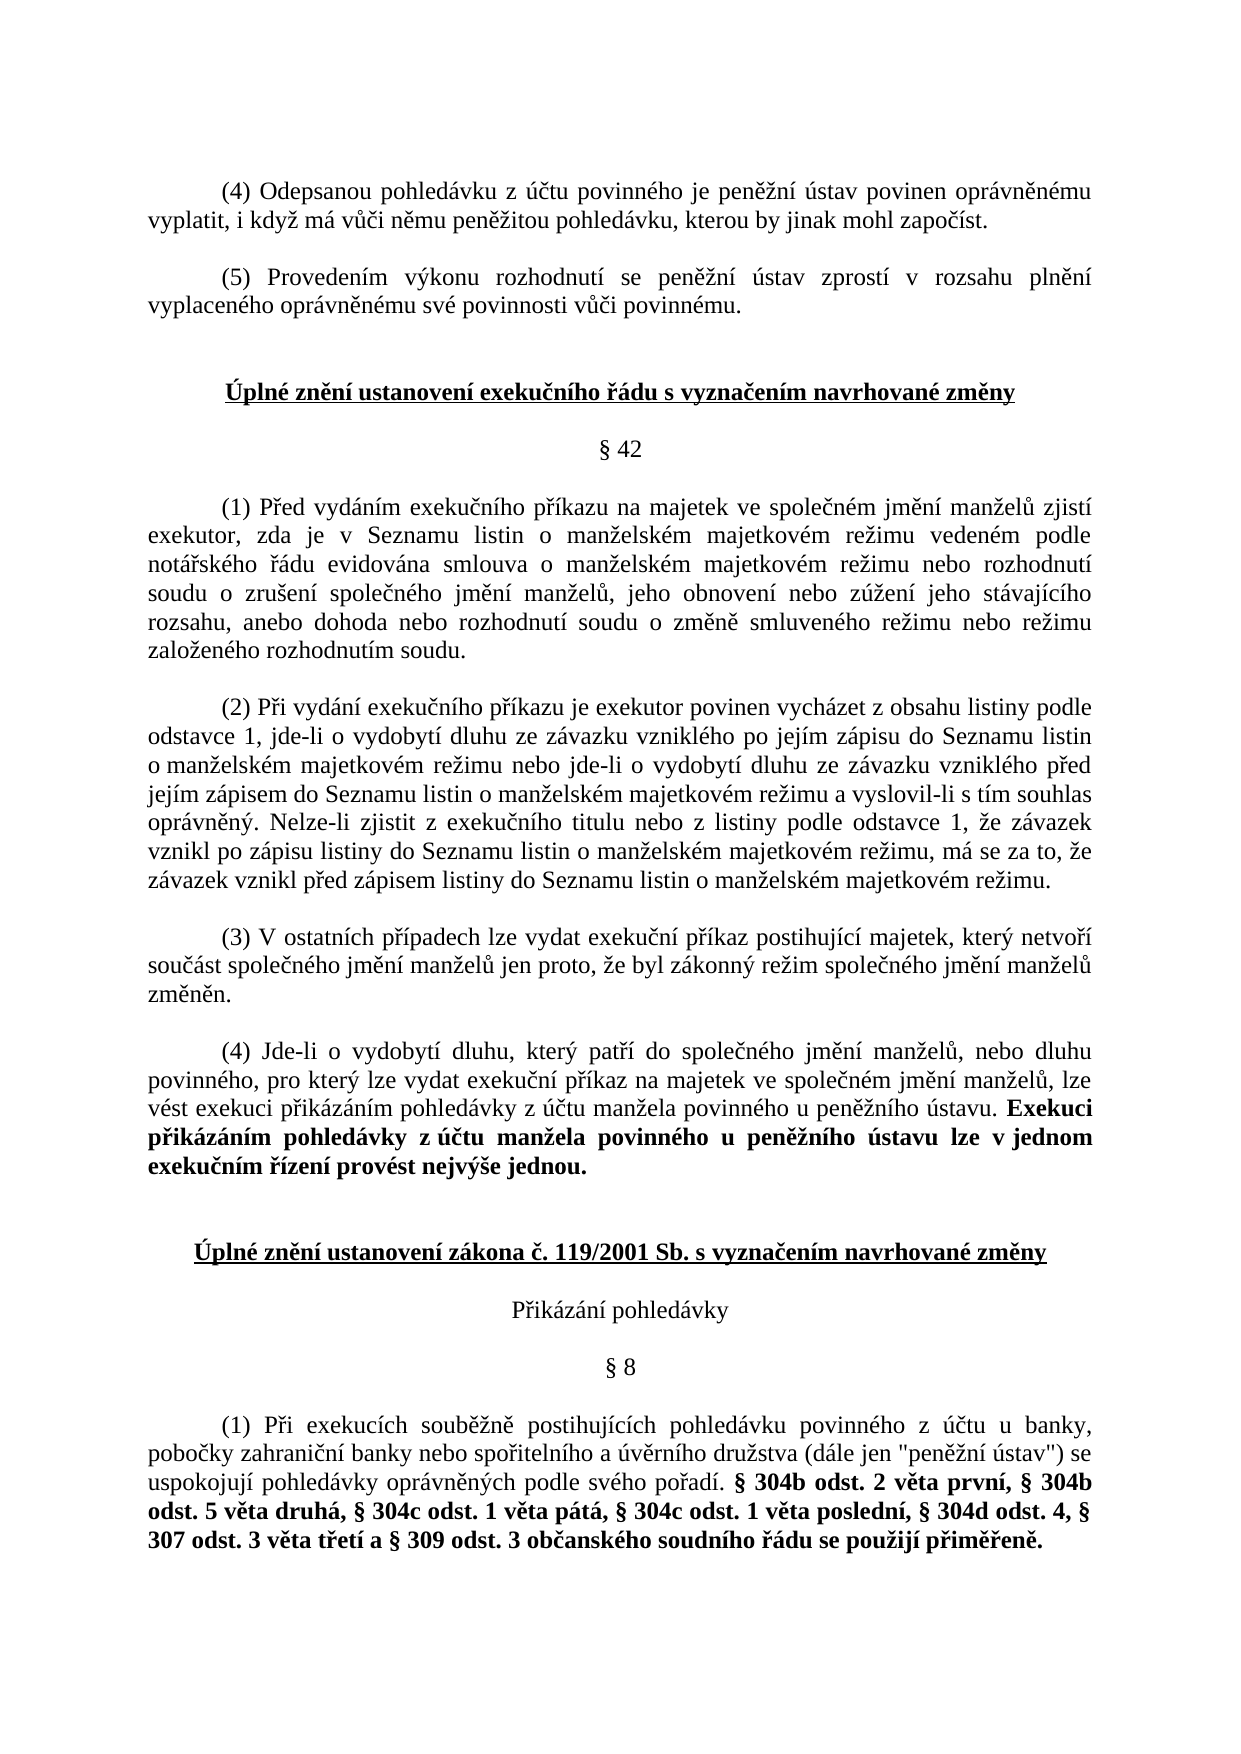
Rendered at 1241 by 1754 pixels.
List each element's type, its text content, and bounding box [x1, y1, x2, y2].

text Úplné znění ustanovení exekučního řádu s vyznačením navrhované změny [148, 377, 1093, 406]
text (4) Jde-li o vydobytí dluhu, který patří do společného jmění manželů, nebo dluhu povinného, pro který lze vydat exekuční příkaz na majetek ve společném jmění manželů, lze vést exekuci přikázáním pohledávky z účtu manžela povinného u peněžního ústavu. Exekuci přikázáním pohledávky z účtu manžela povinného u peněžního ústavu lze v jednom exekučním řízení provést nejvýše jednou. [148, 1036, 1093, 1180]
text Úplné znění ustanovení zákona č. 119/2001 Sb. s vyznačením navrhované změny [148, 1237, 1093, 1266]
text (3) V ostatních případech lze vydat exekuční příkaz postihující majetek, který netvoří součást společného jmění manželů jen proto, že byl zákonný režim společného jmění manželů změněn. [148, 922, 1093, 1008]
text § 8 [148, 1352, 1093, 1381]
text § 42 [148, 434, 1093, 463]
text (1) Před vydáním exekučního příkazu na majetek ve společném jmění manželů zjistí exekutor, zda je v Seznamu listin o manželském majetkovém režimu vedeném podle notářského řádu evidována smlouva o manželském majetkovém režimu nebo rozhodnutí soudu o zrušení společného jmění manželů, jeho obnovení nebo zúžení jeho stávajícího rozsahu, anebo dohoda nebo rozhodnutí soudu o změně smluveného režimu nebo režimu založeného rozhodnutím soudu. [148, 492, 1093, 664]
text (4) Odepsanou pohledávku z účtu povinného je peněžní ústav povinen oprávněnému vyplatit, i když má vůči němu peněžitou pohledávku, kterou by jinak mohl započíst. [148, 176, 1093, 234]
text (1) Při exekucích souběžně postihujících pohledávku povinného z účtu u banky, pobočky zahraniční banky nebo spořitelního a úvěrního družstva (dále jen "peněžní ústav") se uspokojují pohledávky oprávněných podle svého pořadí. § 304b odst. 2 věta první, § 304b odst. 5 věta druhá, § 304c odst. 1 věta pátá, § 304c odst. 1 věta poslední, § 304d odst. 4, § 307 odst. 3 věta třetí a § 309 odst. 3 občanského soudního řádu se použijí přiměřeně. [148, 1410, 1093, 1553]
text (5) Provedením výkonu rozhodnutí se peněžní ústav zprostí v rozsahu plnění vyplaceného oprávněnému své povinnosti vůči povinnému. [148, 262, 1093, 319]
text Přikázání pohledávky [148, 1295, 1093, 1323]
text (2) Při vydání exekučního příkazu je exekutor povinen vycházet z obsahu listiny podle odstavce 1, jde-li o vydobytí dluhu ze závazku vzniklého po jejím zápisu do Seznamu listin o manželském majetkovém režimu nebo jde-li o vydobytí dluhu ze závazku vzniklého před jejím zápisem do Seznamu listin o manželském majetkovém režimu a vyslovil-li s tím souhlas oprávněný. Nelze-li zjistit z exekučního titulu nebo z listiny podle odstavce 1, že závazek vznikl po zápisu listiny do Seznamu listin o manželském majetkovém režimu, má se za to, že závazek vznikl před zápisem listiny do Seznamu listin o manželském majetkovém režimu. [148, 692, 1093, 894]
